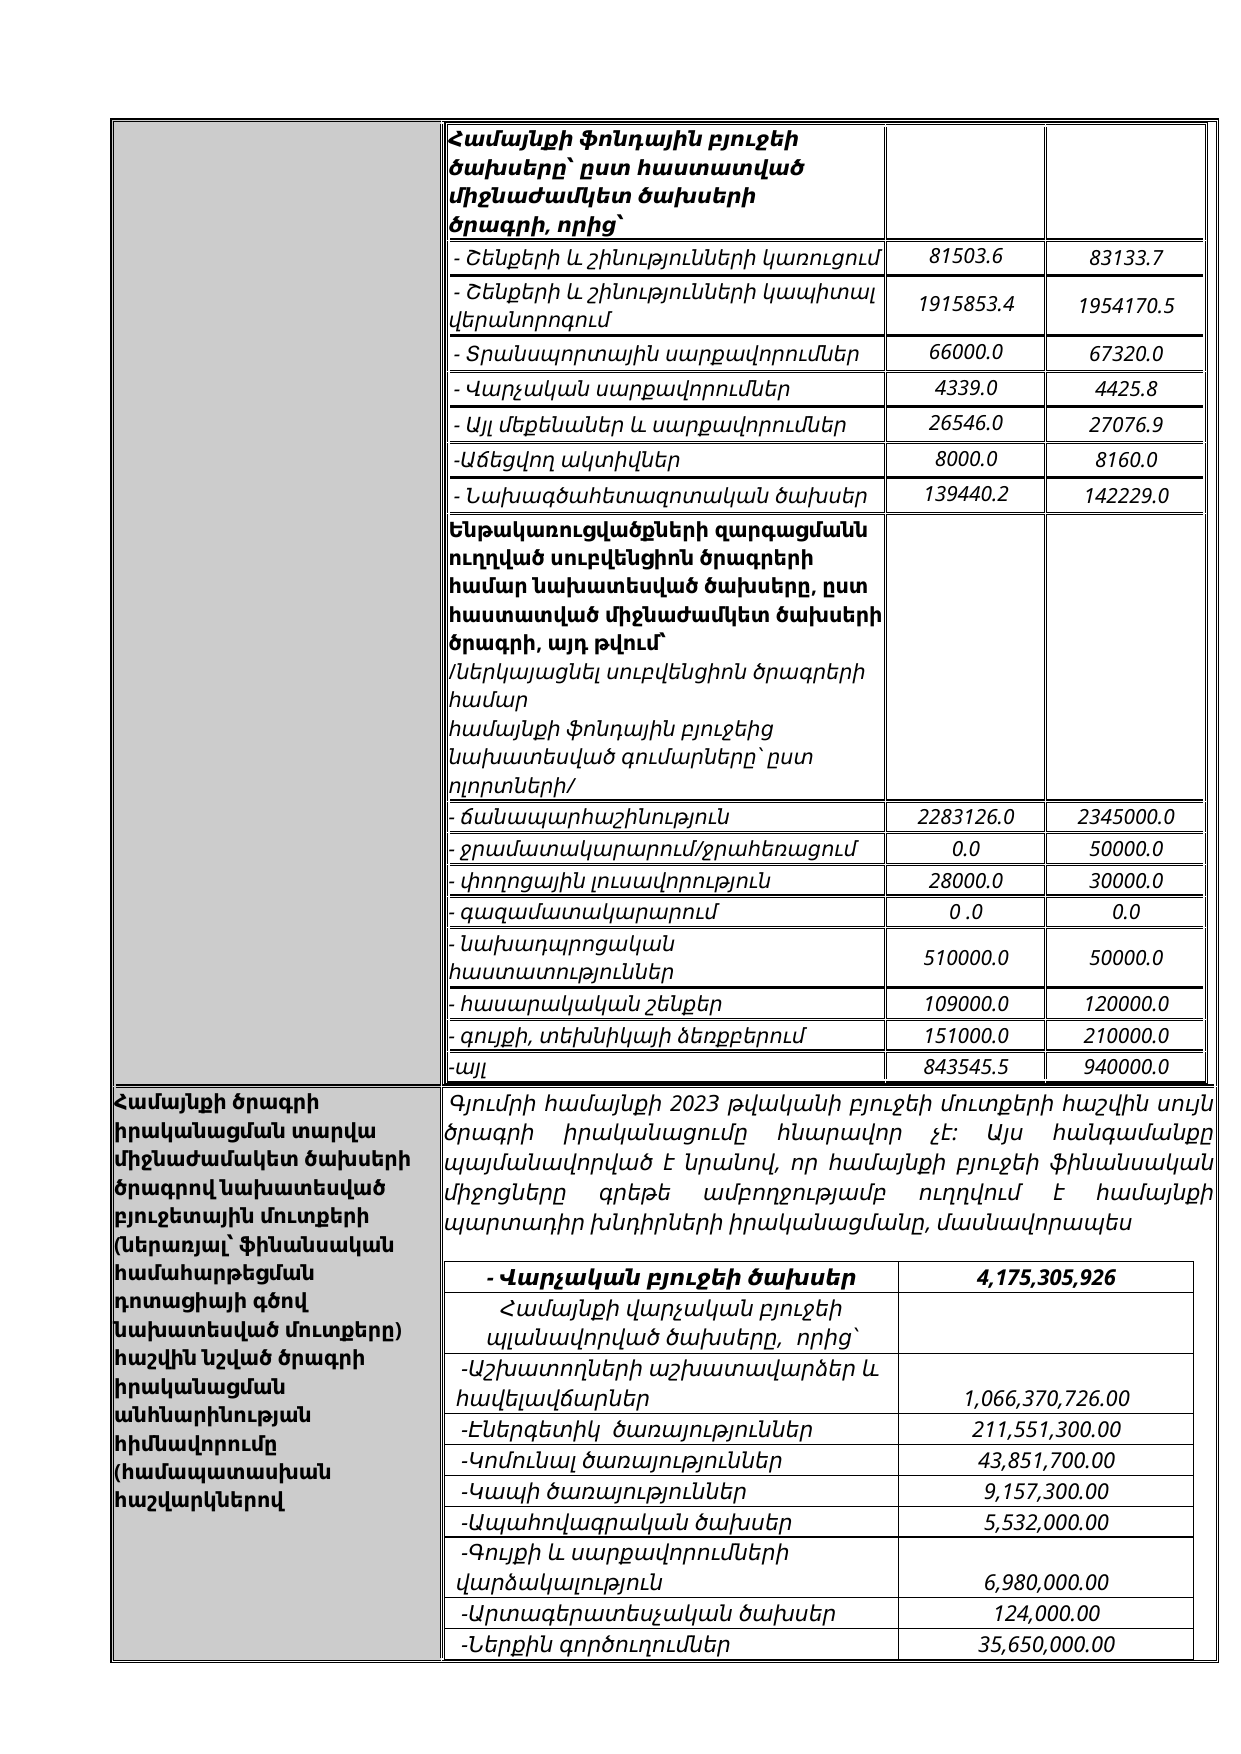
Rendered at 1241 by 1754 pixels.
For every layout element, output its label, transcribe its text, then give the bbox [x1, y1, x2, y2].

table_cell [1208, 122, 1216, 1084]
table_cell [114, 1084, 441, 1660]
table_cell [114, 122, 441, 1084]
